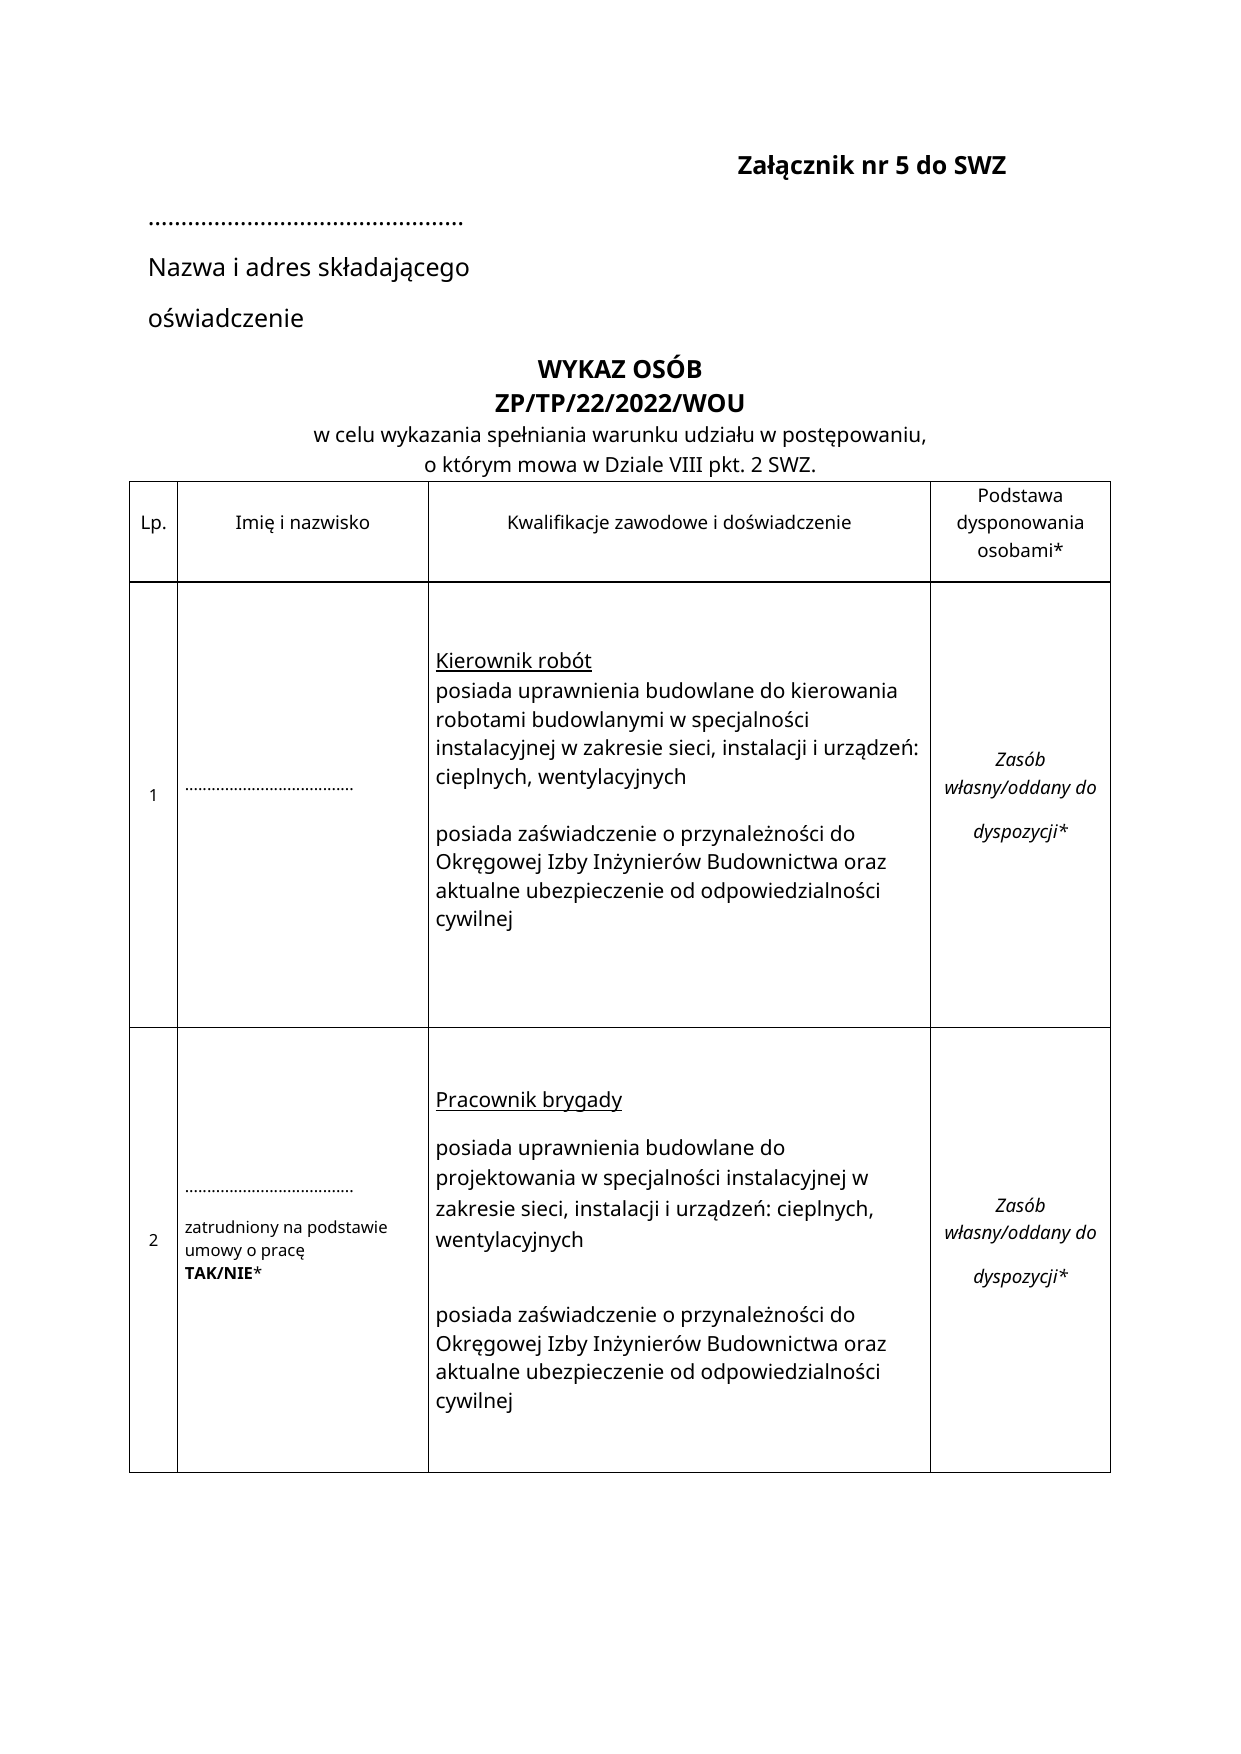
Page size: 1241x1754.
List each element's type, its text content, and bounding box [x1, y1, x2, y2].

subtitle o którym mowa w Dziale VIII pkt. 2 SWZ. [148, 451, 1093, 479]
table_header Imię i nazwisko [178, 482, 428, 581]
table_cell Pracownik brygady posiada uprawnienia budowlane do projektowania w specjalności instalacyjnej w zakresie sieci, instalacji i urządzeń: cieplnych, wentylacyjnych posiada zaświadczenie o przynależności do Okręgowej Izby Inżynierów Budownictwa oraz aktualne ubezpieczenie od odpowiedzialności cywilnej [429, 1028, 930, 1472]
table_cell Kierownik robót posiada uprawnienia budowlane do kierowania robotami budowlanymi w specjalności instalacyjnej w zakresie sieci, instalacji i urządzeń: cieplnych, wentylacyjnych posiada zaświadczenie o przynależności do Okręgowej Izby Inżynierów Budownictwa oraz aktualne ubezpieczenie od odpowiedzialności cywilnej [429, 583, 930, 1027]
text Załącznik nr 5 do SWZ [148, 148, 1093, 182]
text WYKAZ OSÓB [148, 352, 1093, 386]
table_cell Zasób własny/oddany do dyspozycji* [931, 583, 1110, 1027]
subtitle w celu wykazania spełniania warunku udziału w postępowaniu, [148, 420, 1093, 448]
table_cell 1 [130, 583, 177, 1027]
table_cell ...................................... zatrudniony na podstawie umowy o pracę TAK/NIE* [178, 1028, 428, 1472]
text Nazwa i adres składającego [148, 250, 605, 284]
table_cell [931, 1028, 1110, 1472]
table_header Podstawa dysponowania osobami* [931, 482, 1110, 581]
table_header Lp. [130, 482, 177, 581]
table_cell 2 [130, 1028, 177, 1472]
text ZP/TP/22/2022/WOU [148, 386, 1093, 420]
text oświadczenie [148, 301, 605, 335]
table_header Kwalifikacje zawodowe i doświadczenie [429, 482, 930, 581]
text ………………………………………… [148, 199, 1093, 233]
table_cell ...................................... [178, 583, 428, 1027]
